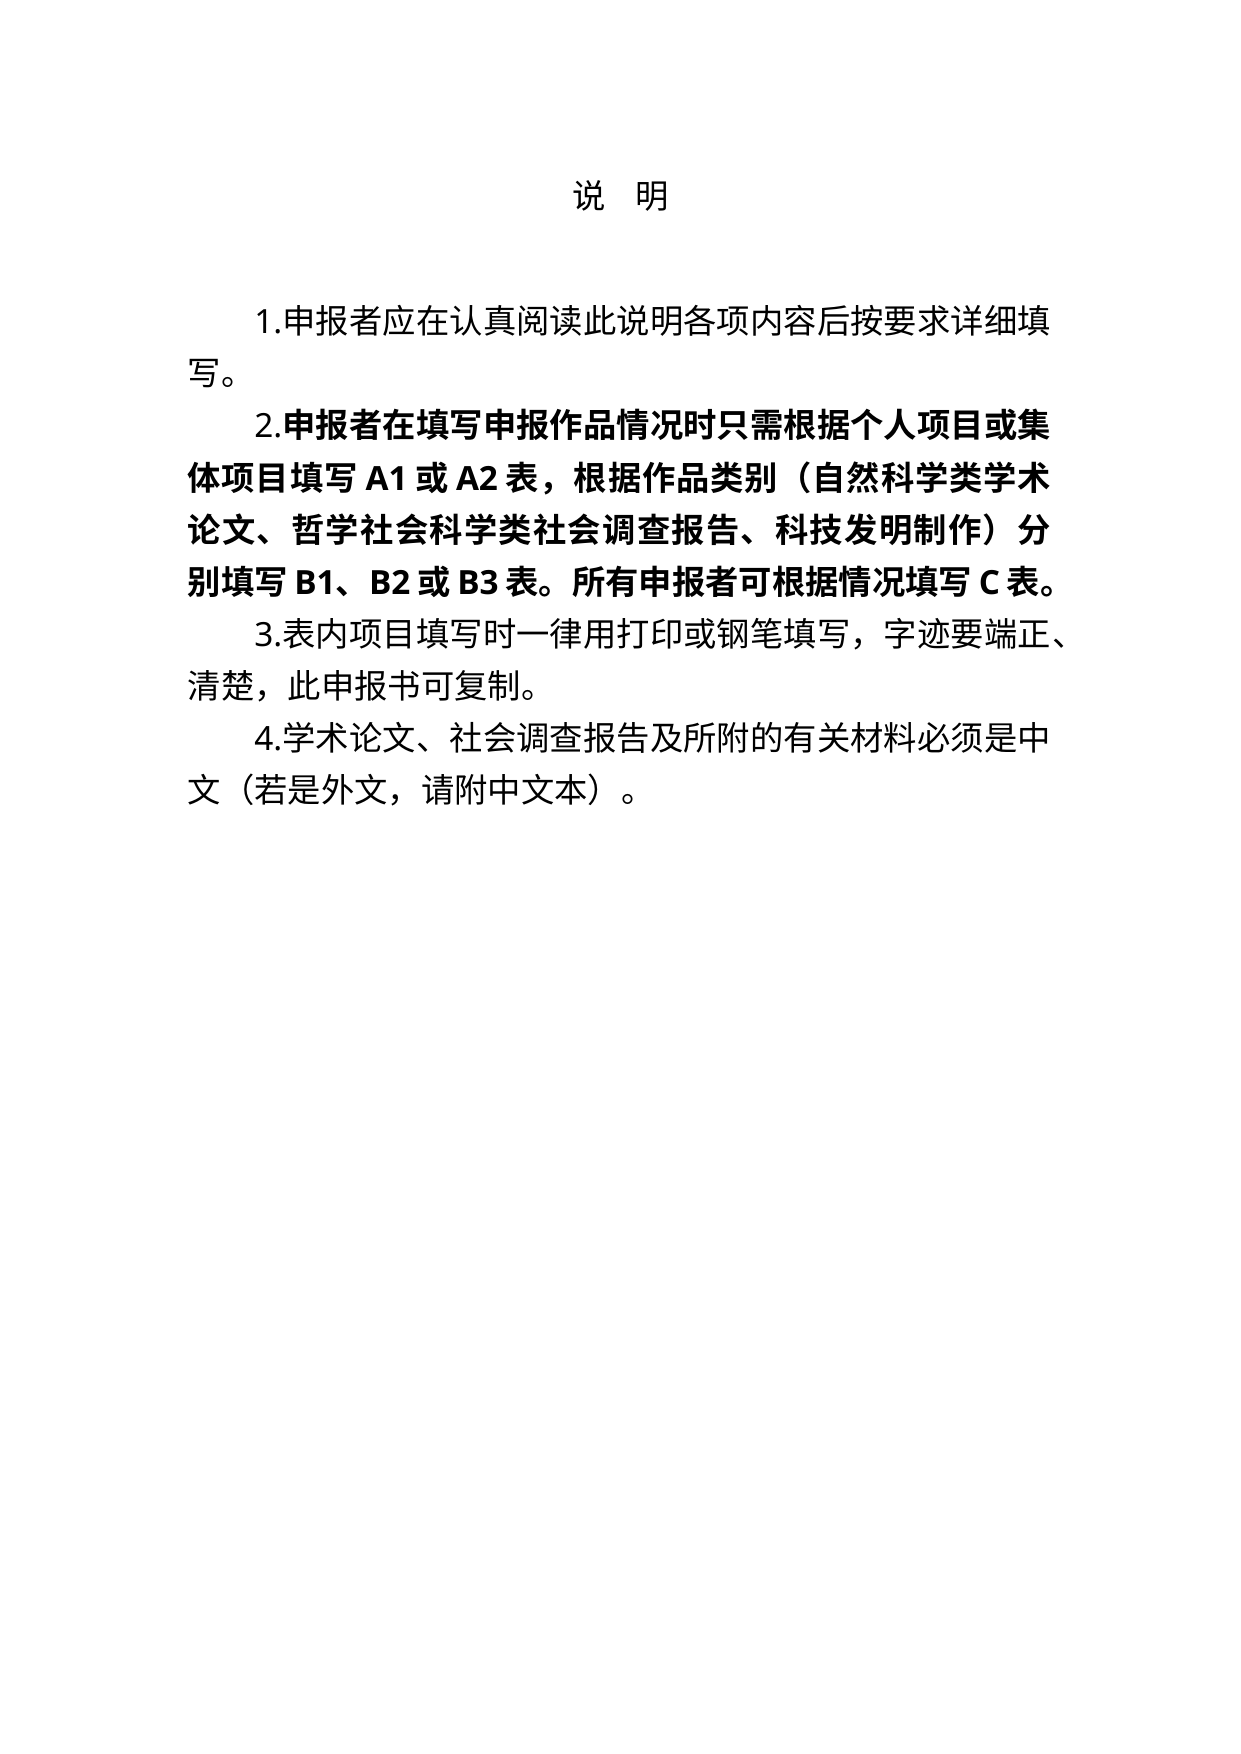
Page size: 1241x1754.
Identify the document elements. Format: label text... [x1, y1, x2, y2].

text 1.申报者应在认真阅读此说明各项内容后按要求详细填写。 [187, 292, 1053, 396]
text 说 明 [187, 162, 1053, 227]
text 4.学术论文、社会调查报告及所附的有关材料必须是中文（若是外文，请附中文本）。 [187, 709, 1053, 813]
text 3.表内项目填写时一律用打印或钢笔填写，字迹要端正、清楚，此申报书可复制。 [187, 604, 1053, 709]
text 2.申报者在填写申报作品情况时只需根据个人项目或集体项目填写A1或A2表，根据作品类别（自然科学类学术论文、哲学社会科学类社会调查报告、科技发明制作）分别填写B1、B2或B3表。所有申报者可根据情况填写C表。 [187, 396, 1053, 604]
